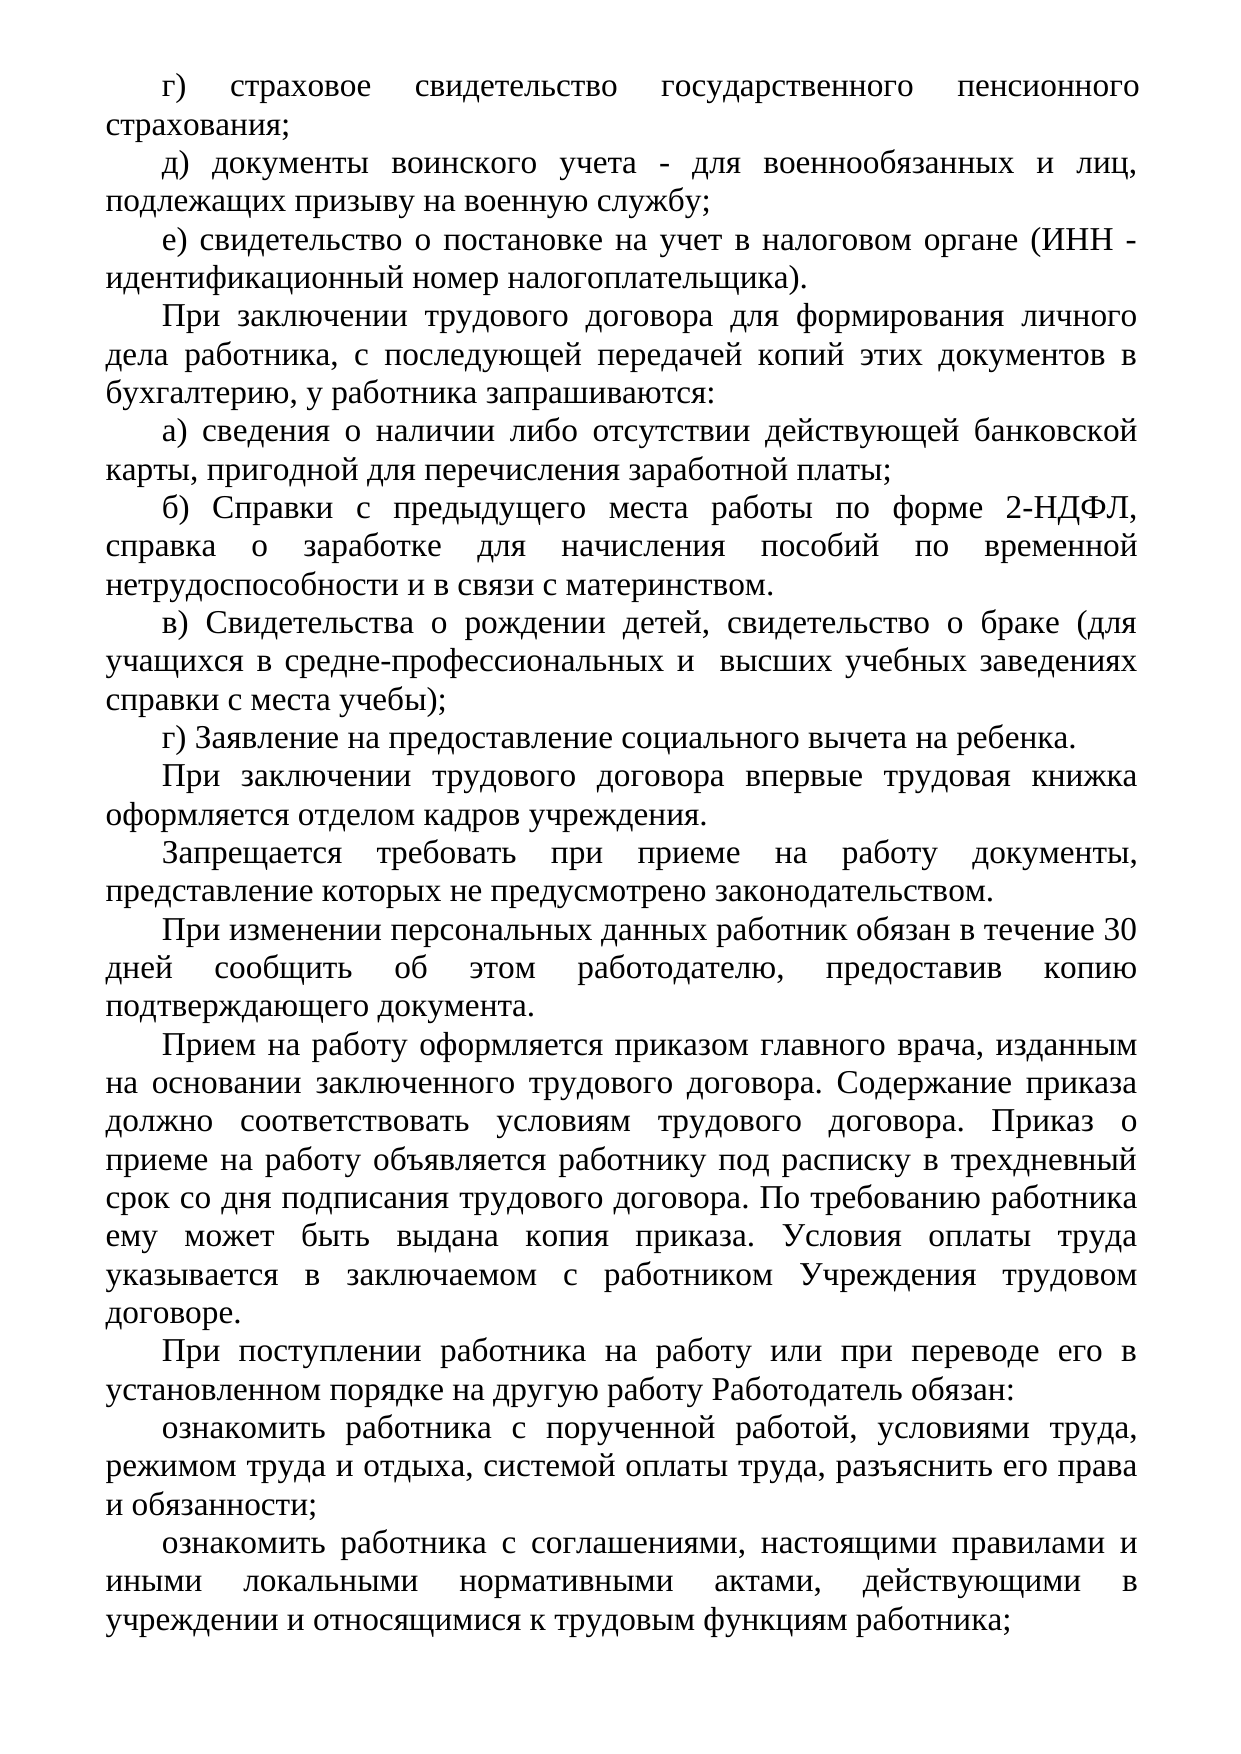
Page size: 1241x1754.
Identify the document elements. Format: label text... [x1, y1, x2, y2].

text е) свидетельство о постановке на учет в налоговом органе (ИНН - идентификационный номер налогоплательщика). [105, 219, 1138, 296]
text При поступлении работника на работу или при переводе его в установленном порядке на другую работу Работодатель обязан: [105, 1331, 1138, 1407]
text При заключении трудового договора впервые трудовая книжка оформляется отделом кадров учреждения. [105, 756, 1138, 832]
text Прием на работу оформляется приказом главного врача, изданным на основании заключенного трудового договора. Содержание приказа должно соответствовать условиям трудового договора. Приказ о приеме на работу объявляется работнику под расписку в трехдневный срок со дня подписания трудового договора. По требованию работника ему может быть выдана копия приказа. Условия оплаты труда указывается в заключаемом с работником Учреждения трудовом договоре. [105, 1024, 1138, 1331]
text При заключении трудового договора для формирования личного дела работника, с последующей передачей копий этих документов в бухгалтерию, у работника запрашиваются: [105, 296, 1138, 411]
text г) Заявление на предоставление социального вычета на ребенка. [105, 717, 1138, 756]
text а) сведения о наличии либо отсутствии действующей банковской карты, пригодной для перечисления заработной платы; [105, 411, 1138, 487]
text Запрещается требовать при приеме на работу документы, представление которых не предусмотрено законодательством. [105, 832, 1138, 909]
text д) документы воинского учета - для военнообязанных и лиц, подлежащих призыву на военную службу; [105, 142, 1138, 219]
text г) страховое свидетельство государственного пенсионного страхования; [105, 66, 1140, 142]
text ознакомить работника с соглашениями, настоящими правилами и иными локальными нормативными актами, действующими в учреждении и относящимися к трудовым функциям работника; [105, 1522, 1138, 1637]
text При изменении персональных данных работник обязан в течение 30 дней сообщить об этом работодателю, предоставив копию подтверждающего документа. [105, 909, 1138, 1024]
text б) Справки с предыдущего места работы по форме 2-НДФЛ, справка о заработке для начисления пособий по временной нетрудоспособности и в связи с материнством. [105, 487, 1138, 602]
text в) Свидетельства о рождении детей, свидетельство о браке (для учащихся в средне-профессиональных и высших учебных заведениях справки с места учебы); [105, 602, 1138, 717]
text ознакомить работника с порученной работой, условиями труда, режимом труда и отдыха, системой оплаты труда, разъяснить его права и обязанности; [105, 1407, 1138, 1522]
